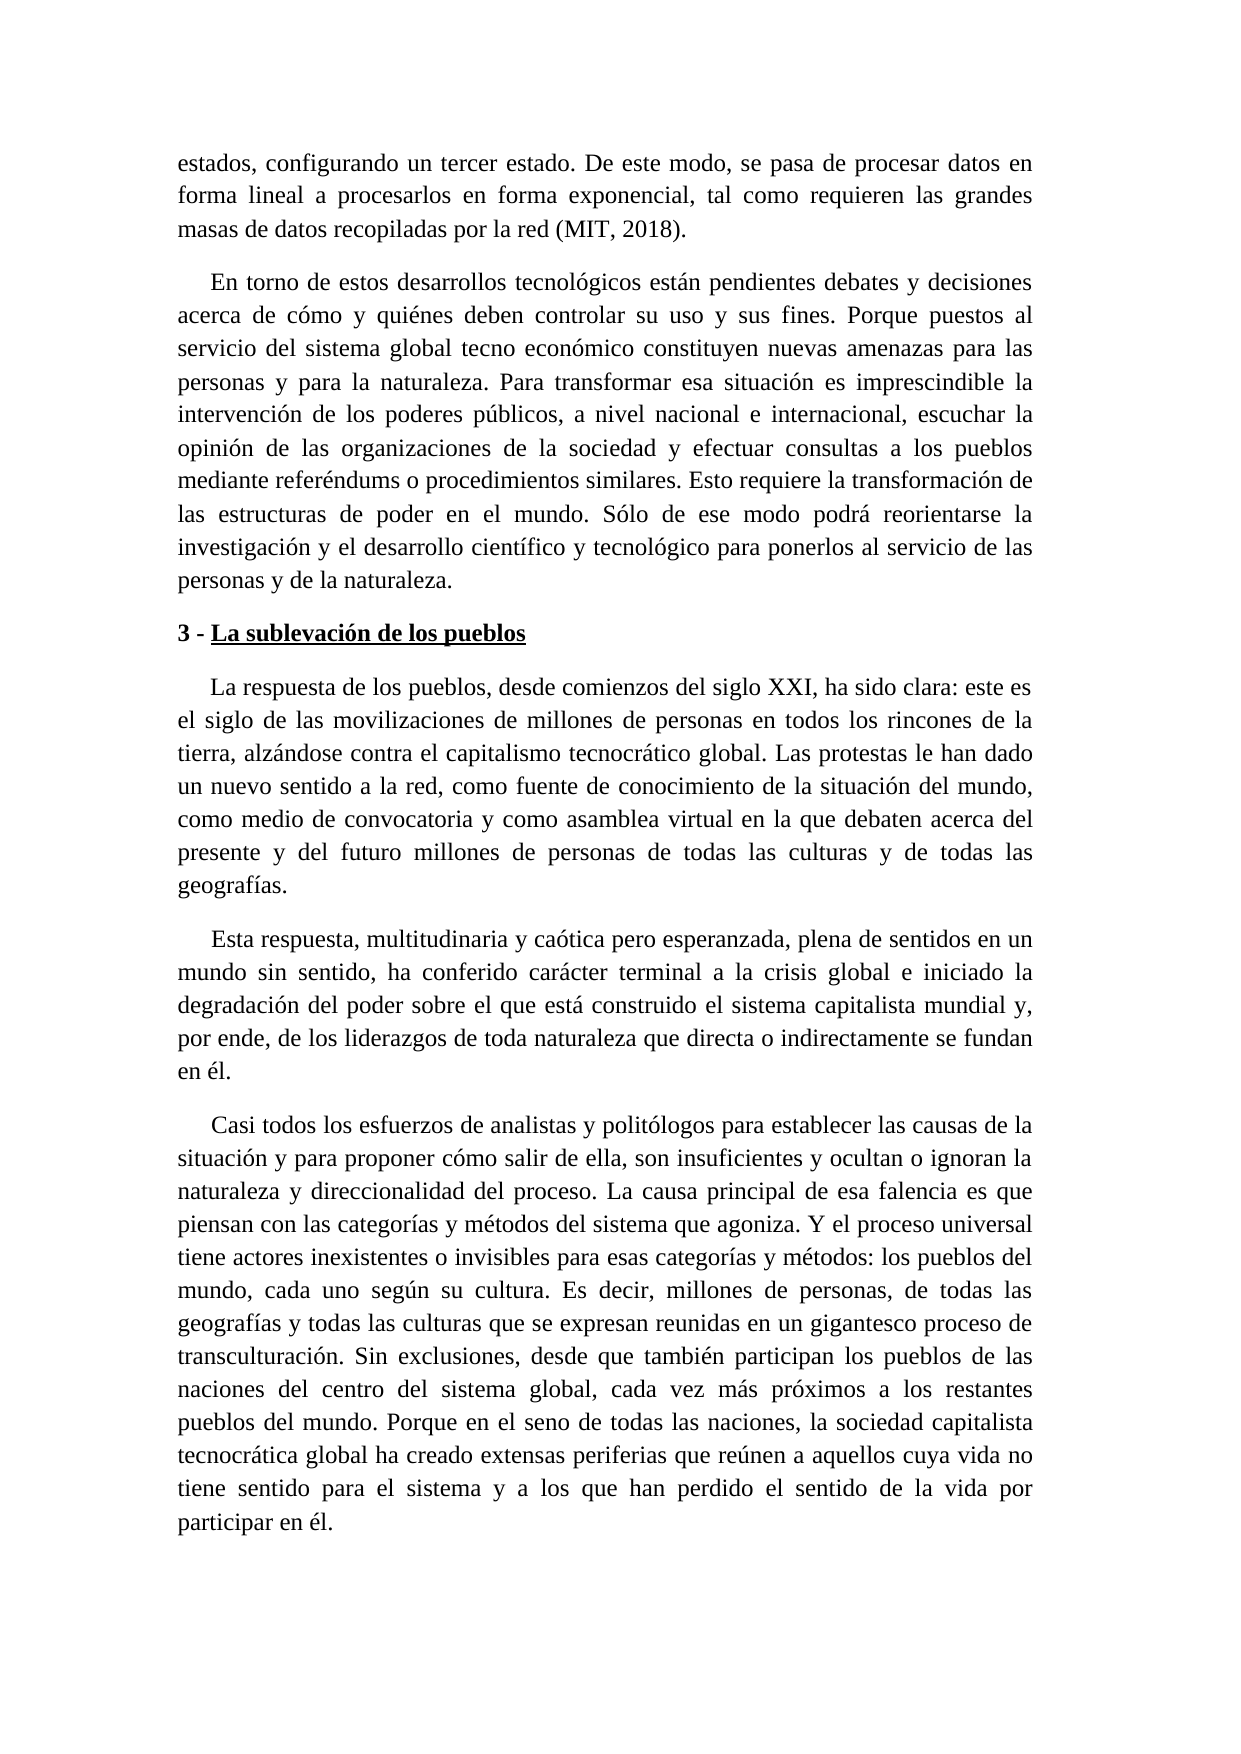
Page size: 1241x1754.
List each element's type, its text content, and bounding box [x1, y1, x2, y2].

text 3 - La sublevación de los pueblos [177, 618, 1034, 647]
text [177, 148, 1034, 242]
text Casi todos los esfuerzos de analistas y politólogos para establecer las causas de la situación y para proponer cómo salir de ella, son insuficientes y ocultan o ignoran la naturaleza y direccionalidad del proceso. La causa principal de esa falencia es que piensan con las categorías y métodos del sistema que agoniza. Y el proceso universal tiene actores inexistentes o invisibles para esas categorías y métodos: los pueblos del mundo, cada uno según su cultura. Es decir, millones de personas, de todas las geografías y todas las culturas que se expresan reunidas en un gigantesco proceso de transculturación. Sin exclusiones, desde que también participan los pueblos de las naciones del centro del sistema global, cada vez más próximos a los restantes pueblos del mundo. Porque en el seno de todas las naciones, la sociedad capitalista tecnocrática global ha creado extensas periferias que reúnen a aquellos cuya vida no tiene sentido para el sistema y a los que han perdido el sentido de la vida por participar en él. [177, 1110, 1034, 1535]
text La respuesta de los pueblos, desde comienzos del siglo XXI, ha sido clara: este es el siglo de las movilizaciones de millones de personas en todos los rincones de la tierra, alzándose contra el capitalismo tecnocrático global. Las protestas le han dado un nuevo sentido a la red, como fuente de conocimiento de la situación del mundo, como medio de convocatoria y como asamblea virtual en la que debaten acerca del presente y del futuro millones de personas de todas las culturas y de todas las geografías. [177, 672, 1034, 899]
text Esta respuesta, multitudinaria y caótica pero esperanzada, plena de sentidos en un mundo sin sentido, ha conferido carácter terminal a la crisis global e iniciado la degradación del poder sobre el que está construido el sistema capitalista mundial y, por ende, de los liderazgos de toda naturaleza que directa o indirectamente se fundan en él. [177, 924, 1034, 1085]
text En torno de estos desarrollos tecnológicos están pendientes debates y decisiones acerca de cómo y quiénes deben controlar su uso y sus fines. Porque puestos al servicio del sistema global tecno económico constituyen nuevas amenazas para las personas y para la naturaleza. Para transformar esa situación es imprescindible la intervención de los poderes públicos, a nivel nacional e internacional, escuchar la opinión de las organizaciones de la sociedad y efectuar consultas a los pueblos mediante referéndums o procedimientos similares. Esto requiere la transformación de las estructuras de poder en el mundo. Sólo de ese modo podrá reorientarse la investigación y el desarrollo científico y tecnológico para ponerlos al servicio de las personas y de la naturaleza. [177, 267, 1034, 593]
